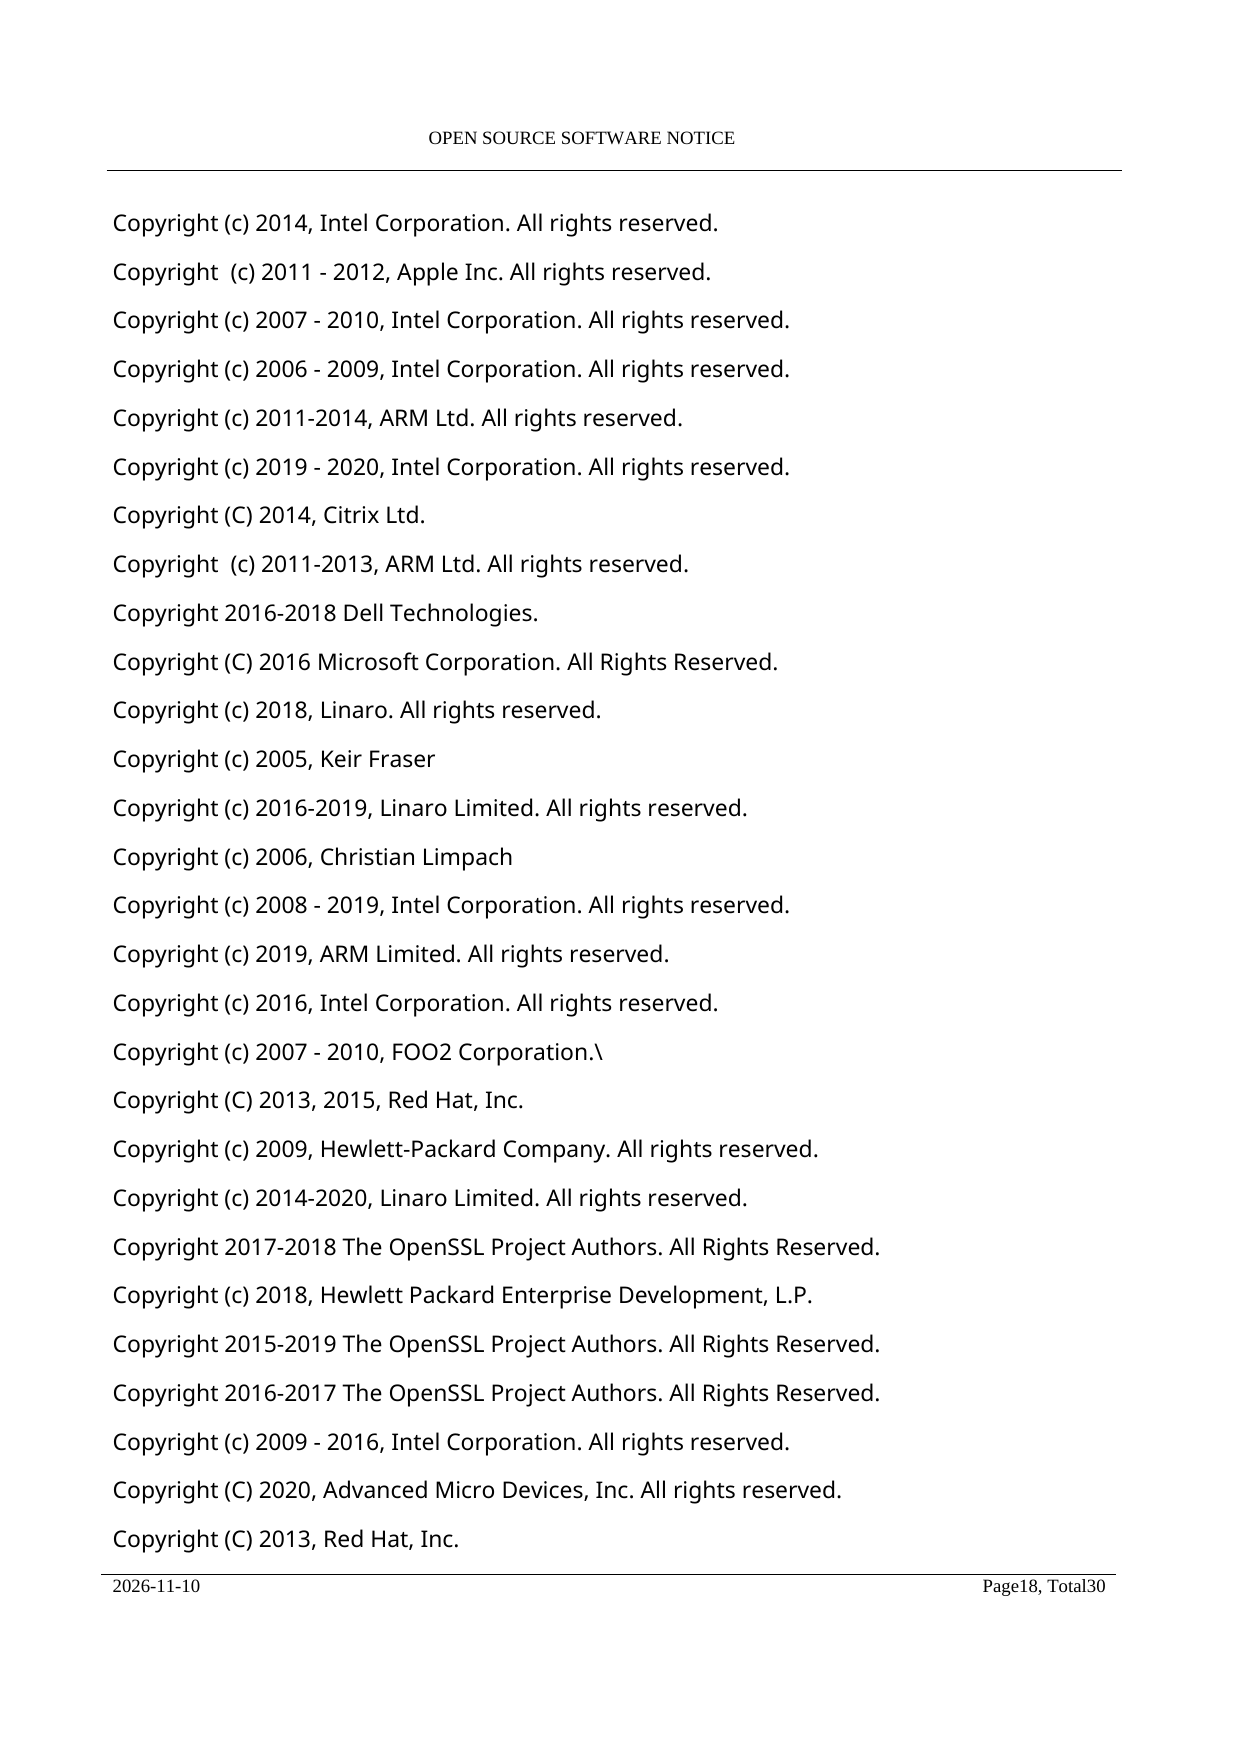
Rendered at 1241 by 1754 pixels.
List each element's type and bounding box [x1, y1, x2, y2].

text [112, 206, 1128, 1555]
